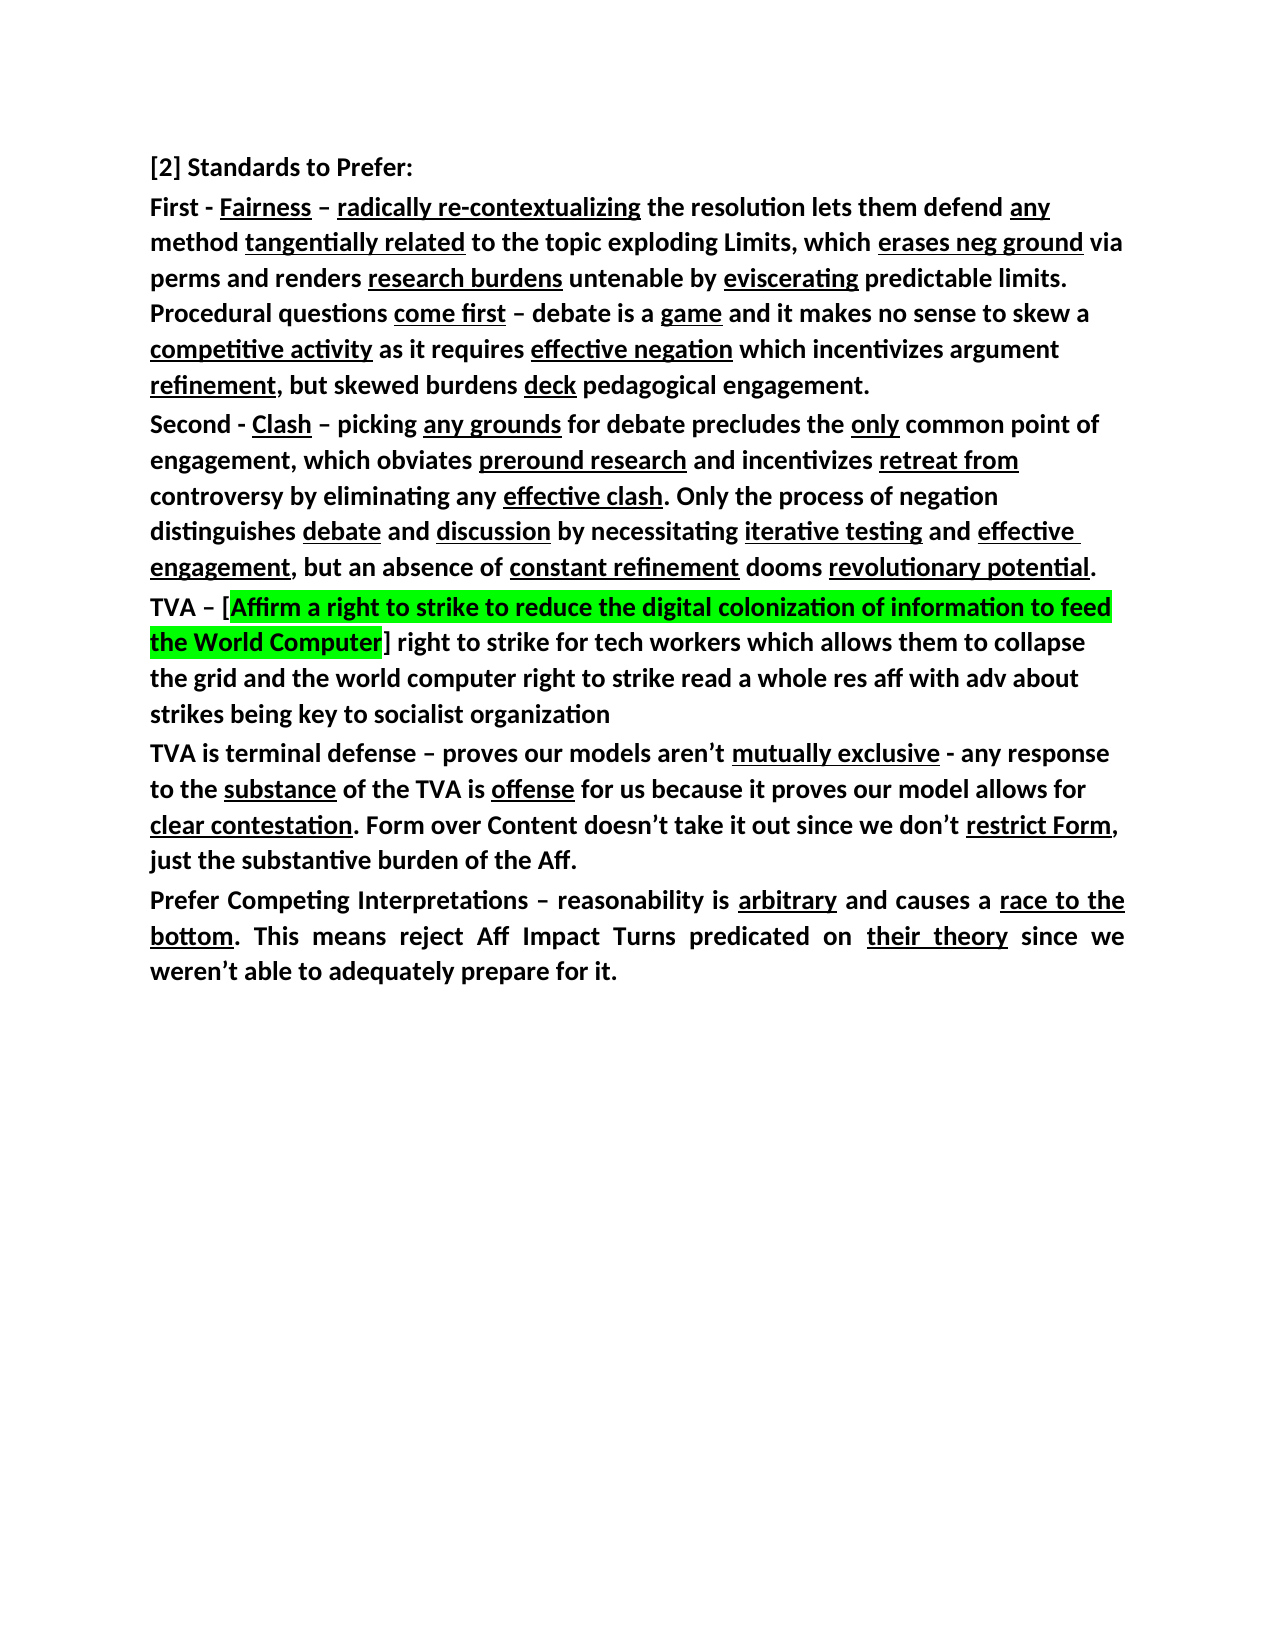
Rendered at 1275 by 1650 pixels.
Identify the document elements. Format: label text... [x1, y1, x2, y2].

subtitle Prefer Competing Interpretations – reasonability is arbitrary and causes a race to the bottom. This means reject Aff Impact Turns predicated on their theory since we weren’t able to adequately prepare for it. [150, 883, 1125, 988]
subtitle TVA – [Affirm a right to strike to reduce the digital colonization of information to feed the World Computer] right to strike for tech workers which allows them to collapse the grid and the world computer right to strike read a whole res aff with adv about strikes being key to socialist organization [150, 590, 1125, 730]
subtitle First - Fairness – radically re-contextualizing the resolution lets them defend any method tangentially related to the topic exploding Limits, which erases neg ground via perms and renders research burdens untenable by eviscerating predictable limits. Procedural questions come first – debate is a game and it makes no sense to skew a competitive activity as it requires effective negation which incentivizes argument refinement, but skewed burdens deck pedagogical engagement. [150, 190, 1125, 401]
subtitle Second - Clash – picking any grounds for debate precludes the only common point of engagement, which obviates preround research and incentivizes retreat from controversy by eliminating any effective clash. Only the process of negation distinguishes debate and discussion by necessitating iterative testing and effective engagement, but an absence of constant refinement dooms revolutionary potential. [150, 408, 1125, 583]
subtitle [2] Standards to Prefer: [150, 150, 1125, 183]
subtitle TVA is terminal defense – proves our models aren’t mutually exclusive - any response to the substance of the TVA is offense for us because it proves our model allows for clear contestation. Form over Content doesn’t take it out since we don’t restrict Form, just the substantive burden of the Aff. [150, 737, 1125, 877]
